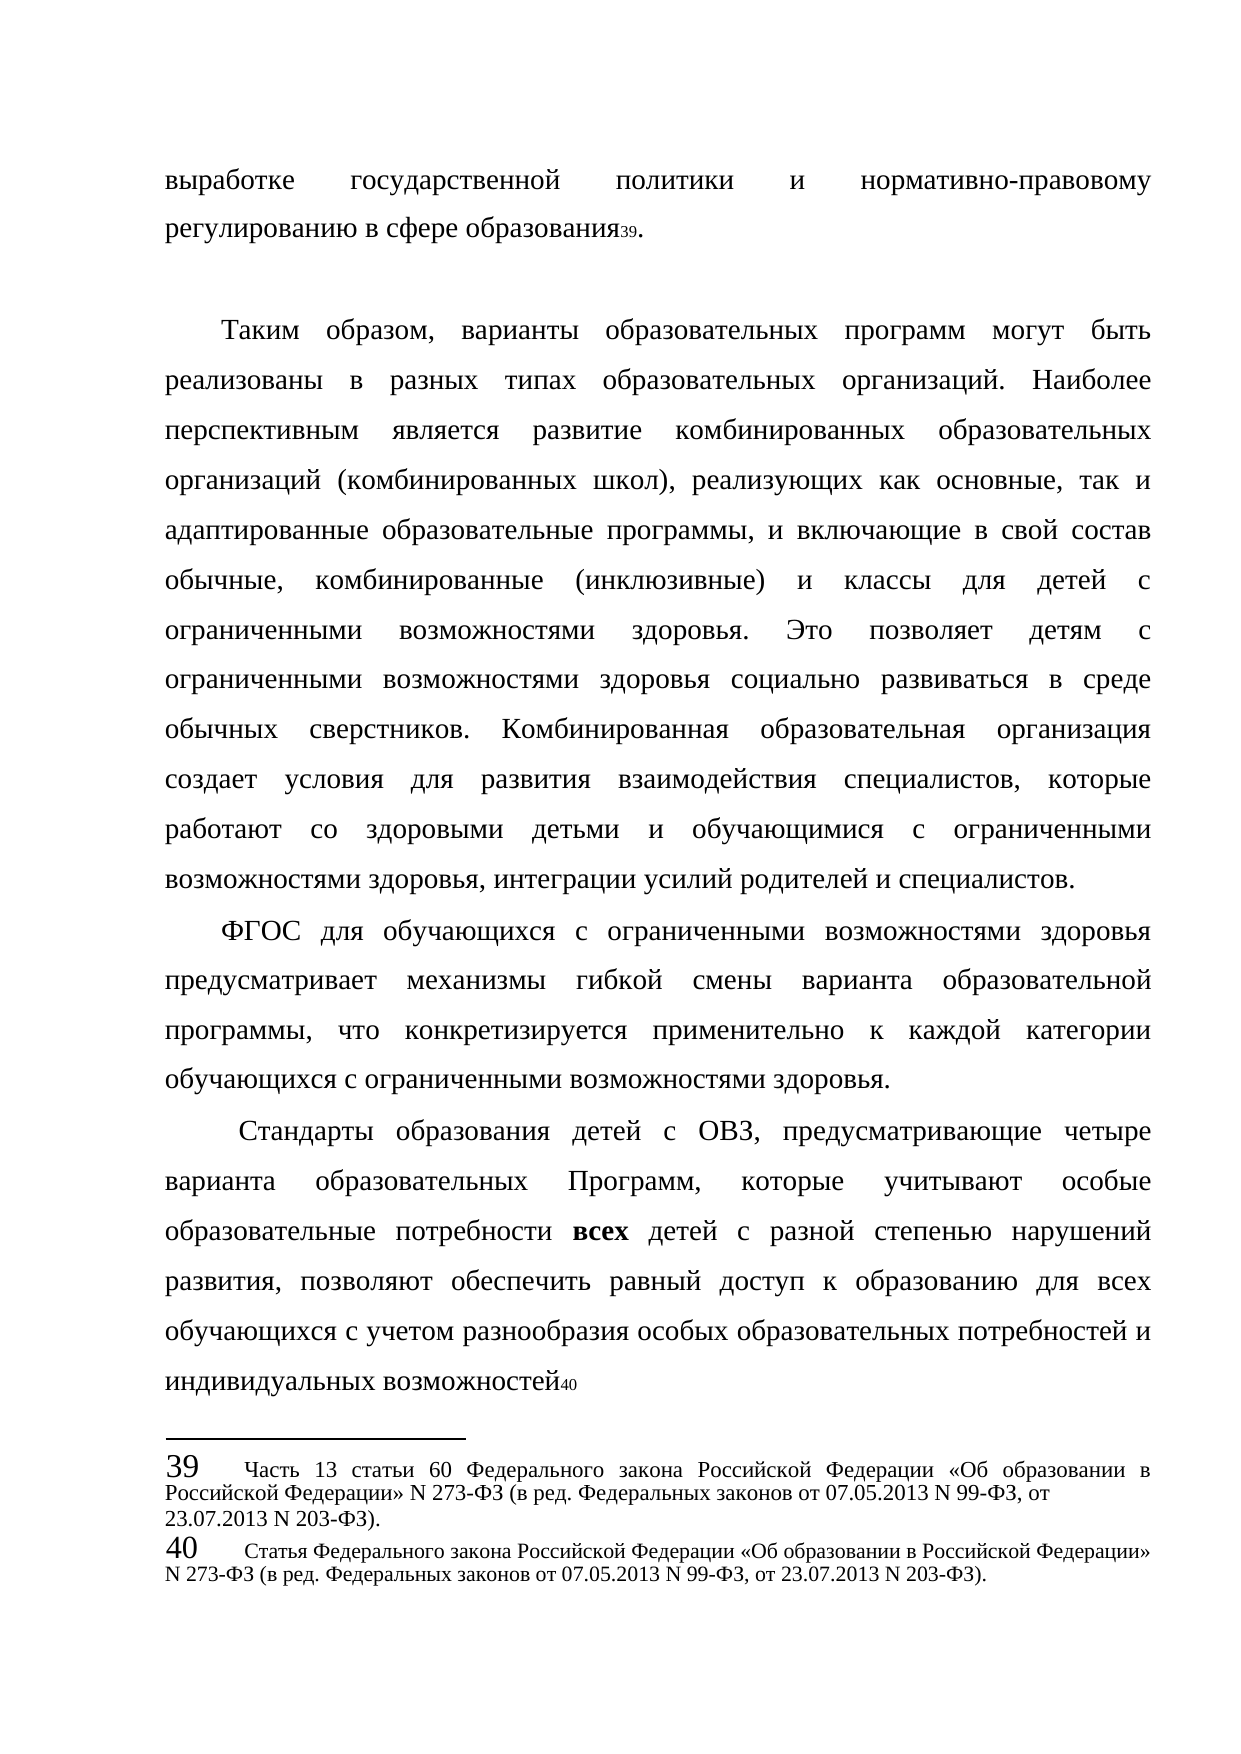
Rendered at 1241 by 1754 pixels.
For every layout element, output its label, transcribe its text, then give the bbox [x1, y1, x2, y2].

text Стандарты образования детей с ОВЗ, предусматривающие четыре варианта образовательных Программ, которые учитывают особые образовательные потребности всех детей с разной степенью нарушений развития, позволяют обеспечить равный доступ к образованию для всех обучающихся с учетом разнообразия особых образовательных потребностей и индивидуальных возможностей40 [164, 1113, 1152, 1396]
text ФГОС для обучающихся с ограниченными возможностями здоровья предусматривает механизмы гибкой смены варианта образовательной программы, что конкретизируется применительно к каждой категории обучающихся с ограниченными возможностями здоровья. [164, 913, 1152, 1095]
list Статья Федерального закона Российской Федерации «Об образовании в Российской Федерации» N 273-ФЗ (в ред. Федеральных законов от 07.05.2013 N 99-ФЗ, от 23.07.2013 N 203-ФЗ). [164, 1534, 1152, 1586]
text 23.07.2013 N 203-ФЗ). [164, 1505, 1152, 1532]
text Таким образом, варианты образовательных программ могут быть реализованы в разных типах образовательных организаций. Наиболее перспективным является развитие комбинированных образовательных организаций (комбинированных школ), реализующих как основные, так и адаптированные образовательные программы, и включающие в свой состав обычные, комбинированные (инклюзивные) и классы для детей с ограниченными возможностями здоровья. Это позволяет детям с ограниченными возможностями здоровья социально развиваться в среде обычных сверстников. Комбинированная образовательная организация создает условия для развития взаимодействия специалистов, которые работают со здоровыми детьми и обучающимися с ограниченными возможностями здоровья, интеграции усилий родителей и специалистов. [164, 312, 1152, 895]
list Часть 13 статьи 60 Федерального закона Российской Федерации «Об образовании в Российской Федерации» N 273-ФЗ (в ред. Федеральных законов от 07.05.2013 N 99-ФЗ, от [164, 1453, 1152, 1505]
text выработке государственной политики и нормативно-правовому регулированию в сфере образования39. [164, 162, 1152, 244]
